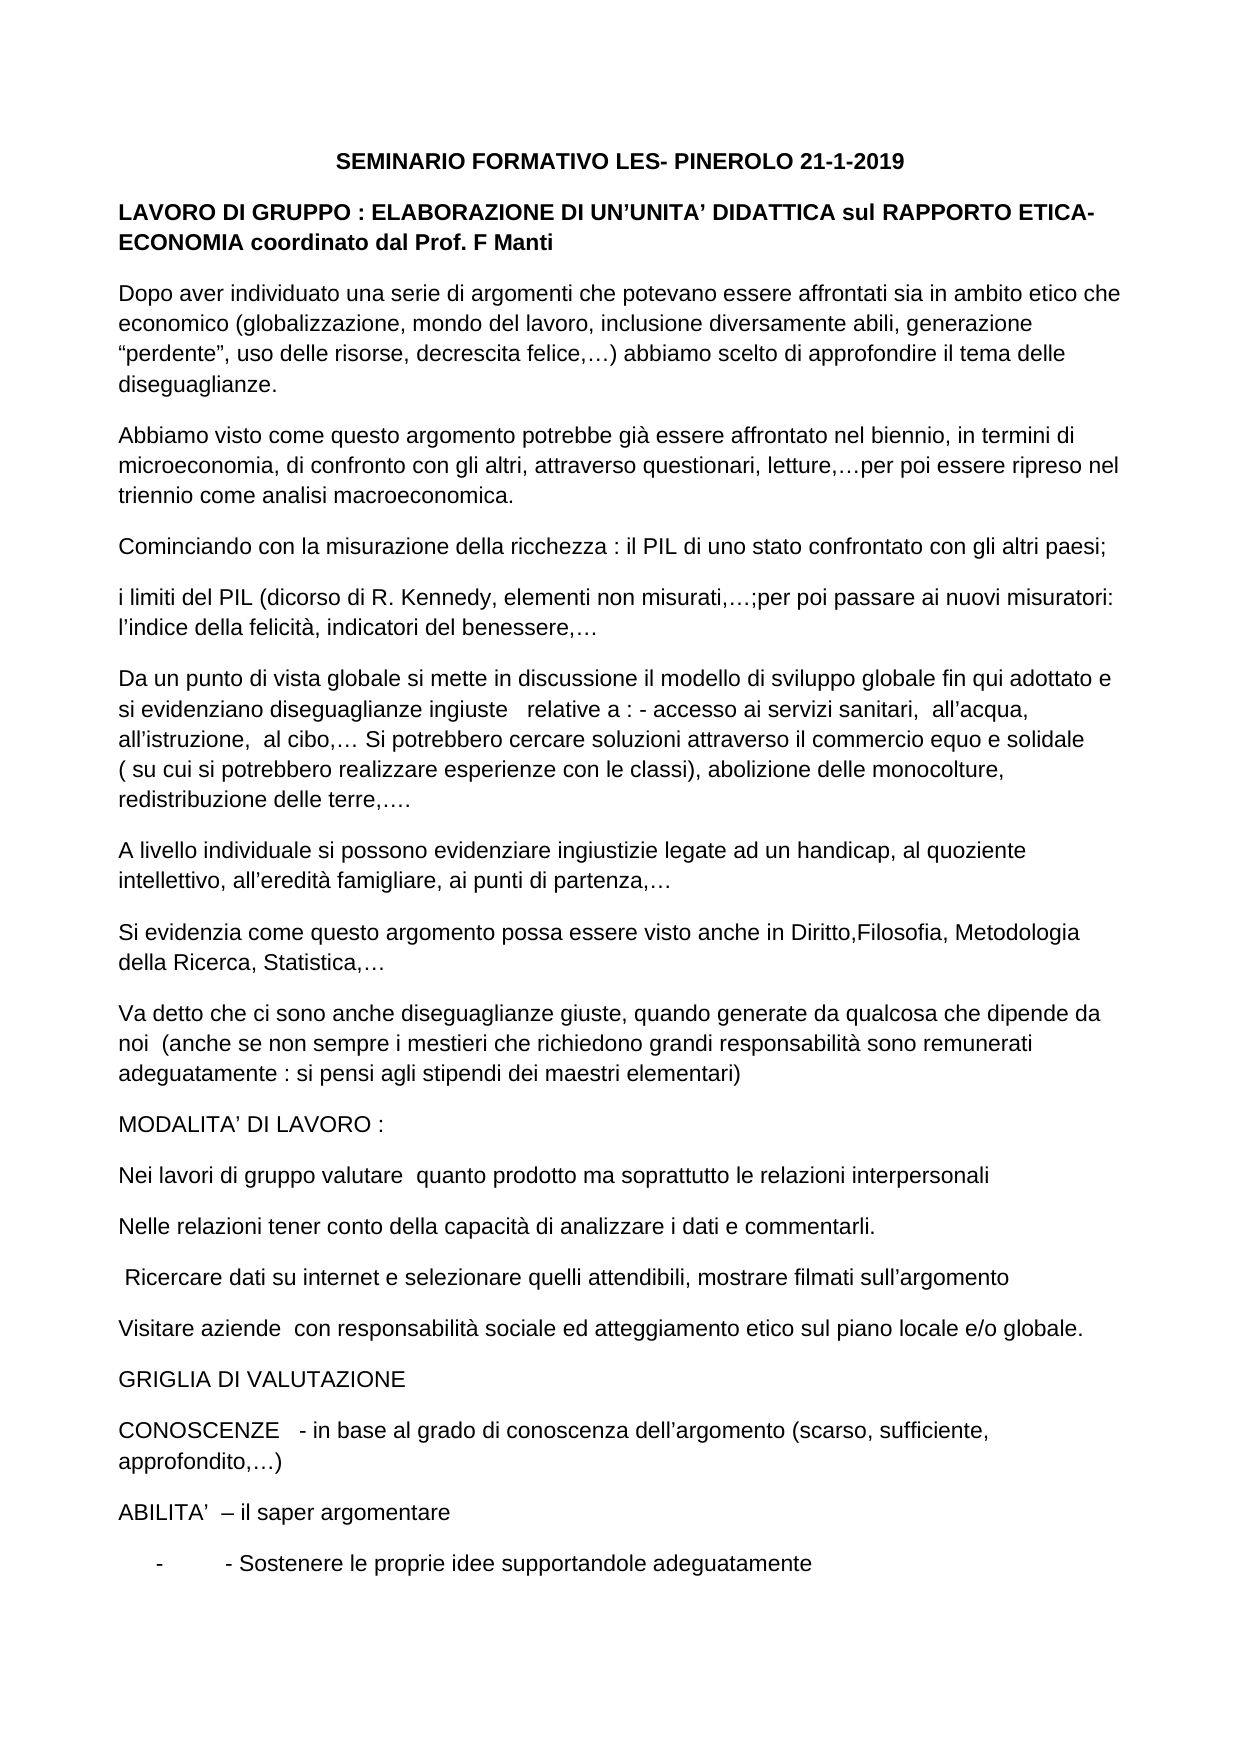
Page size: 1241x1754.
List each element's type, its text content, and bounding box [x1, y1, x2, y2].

text SEMINARIO FORMATIVO LES- PINEROLO 21-1-2019 [118, 148, 1122, 174]
text Ricercare dati su internet e selezionare quelli attendibili, mostrare filmati sull’argomento [118, 1264, 1122, 1291]
text ABILITA’ – il saper argomentare [118, 1499, 1122, 1525]
list - Sostenere le proprie idee supportandole adeguatamente [156, 1550, 1122, 1576]
text LAVORO DI GRUPPO : ELABORAZIONE DI UN’UNITA’ DIDATTICA sul Rapporto etica-economia coordinato dal Prof. F Manti [118, 199, 1122, 255]
text Cominciando con la misurazione della ricchezza : il PIL di uno stato confrontato con gli altri paesi; [118, 533, 1122, 559]
text Da un punto di vista globale si mette in discussione il modello di sviluppo globale fin qui adottato e si evidenziano diseguaglianze ingiuste relative a : - accesso ai servizi sanitari, all’acqua, all’istruzione, al cibo,… Si potrebbero cercare soluzioni attraverso il commercio equo e solidale ( su cui si potrebbero realizzare esperienze con le classi), abolizione delle monocolture, redistribuzione delle terre,…. [118, 665, 1122, 812]
text Nelle relazioni tener conto della capacità di analizzare i dati e commentarli. [118, 1213, 1122, 1239]
text Si evidenzia come questo argomento possa essere visto anche in Diritto,Filosofia, Metodologia della Ricerca, Statistica,… [118, 918, 1122, 975]
text Va detto che ci sono anche diseguaglianze giuste, quando generate da qualcosa che dipende da noi (anche se non sempre i mestieri che richiedono grandi responsabilità sono remunerati adeguatamente : si pensi agli stipendi dei maestri elementari) [118, 1000, 1122, 1086]
text GRIGLIA DI VALUTAZIONE [118, 1366, 1122, 1393]
text MODALITA’ DI LAVORO : [118, 1111, 1122, 1137]
text Nei lavori di gruppo valutare quanto prodotto ma soprattutto le relazioni interpersonali [118, 1162, 1122, 1188]
text i limiti del PIL (dicorso di R. Kennedy, elementi non misurati,…;per poi passare ai nuovi misuratori: l’indice della felicità, indicatori del benessere,… [118, 584, 1122, 641]
text CONOSCENZE - in base al grado di conoscenza dell’argomento (scarso, sufficiente, approfondito,…) [118, 1417, 1122, 1474]
text Dopo aver individuato una serie di argomenti che potevano essere affrontati sia in ambito etico che economico (globalizzazione, mondo del lavoro, inclusione diversamente abili, generazione “perdente”, uso delle risorse, decrescita felice,…) abbiamo scelto di approfondire il tema delle diseguaglianze. [118, 280, 1122, 397]
text Abbiamo visto come questo argomento potrebbe già essere affrontato nel biennio, in termini di microeconomia, di confronto con gli altri, attraverso questionari, letture,…per poi essere ripreso nel triennio come analisi macroeconomica. [118, 422, 1122, 508]
text Visitare aziende con responsabilità sociale ed atteggiamento etico sul piano locale e/o globale. [118, 1315, 1122, 1342]
text A livello individuale si possono evidenziare ingiustizie legate ad un handicap, al quoziente intellettivo, all’eredità famigliare, ai punti di partenza,… [118, 837, 1122, 894]
